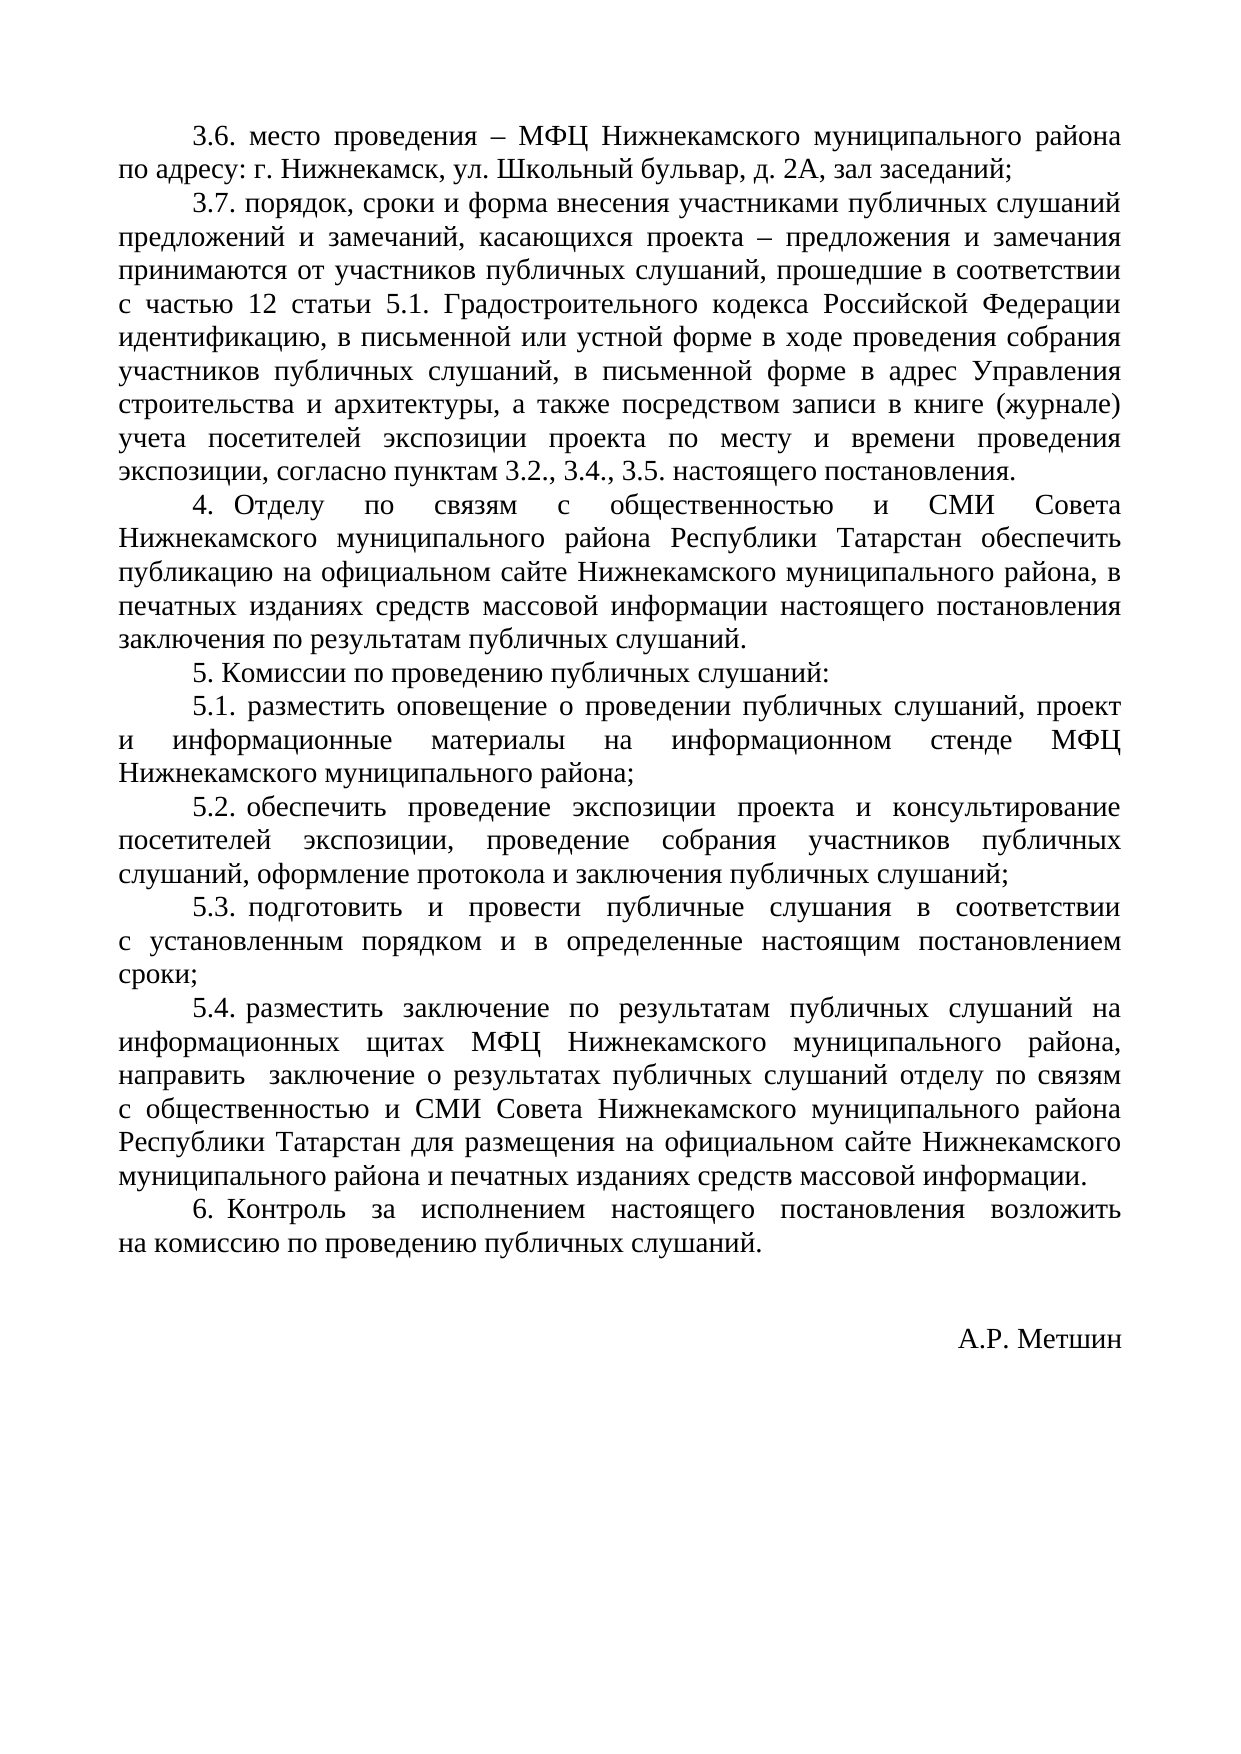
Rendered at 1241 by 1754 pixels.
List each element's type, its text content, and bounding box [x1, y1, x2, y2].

text 5. Комиссии по проведению публичных слушаний: [118, 655, 1122, 688]
text 6. Контроль за исполнением настоящего постановления возложить на комиссию по проведению публичных слушаний. [118, 1191, 1122, 1258]
text 5.2. обеспечить проведение экспозиции проекта и консультирование посетителей экспозиции, проведение собрания участников публичных слушаний, оформление протокола и заключения публичных слушаний; [118, 789, 1122, 889]
text 4. Отделу по связям с общественностью и СМИ Совета Нижнекамского муниципального района Республики Татарстан обеспечить публикацию на официальном сайте Нижнекамского муниципального района, в печатных изданиях средств массовой информации настоящего постановления заключения по результатам публичных слушаний. [118, 487, 1122, 655]
text 3.7. порядок, сроки и форма внесения участниками публичных слушаний предложений и замечаний, касающихся проекта – предложения и замечания принимаются от участников публичных слушаний, прошедшие в соответствии с частью 12 статьи 5.1. Градостроительного кодекса Российской Федерации идентификацию, в письменной или устной форме в ходе проведения собрания участников публичных слушаний, в письменной форме в адрес Управления строительства и архитектуры, а также посредством записи в книге (журнале) учета посетителей экспозиции проекта по месту и времени проведения экспозиции, согласно пунктам 3.2., 3.4., 3.5. настоящего постановления. [118, 185, 1122, 487]
text 3.6. место проведения – МФЦ Нижнекамского муниципального района по адресу: г. Нижнекамск, ул. Школьный бульвар, д. 2А, зал заседаний; [118, 118, 1122, 185]
text А.Р. Метшин [118, 1321, 1122, 1354]
text 5.1. разместить оповещение о проведении публичных слушаний, проект и информационные материалы на информационном стенде МФЦ Нижнекамского муниципального района; [118, 688, 1122, 789]
text 5.3. подготовить и провести публичные слушания в соответствии с установленным порядком и в определенные настоящим постановлением сроки; [118, 889, 1122, 990]
text 5.4. разместить заключение по результатам публичных слушаний на информационных щитах МФЦ Нижнекамского муниципального района, направить заключение о результатах публичных слушаний отделу по связям с общественностью и СМИ Совета Нижнекамского муниципального района Республики Татарстан для размещения на официальном сайте Нижнекамского муниципального района и печатных изданиях средств массовой информации. [118, 990, 1122, 1191]
